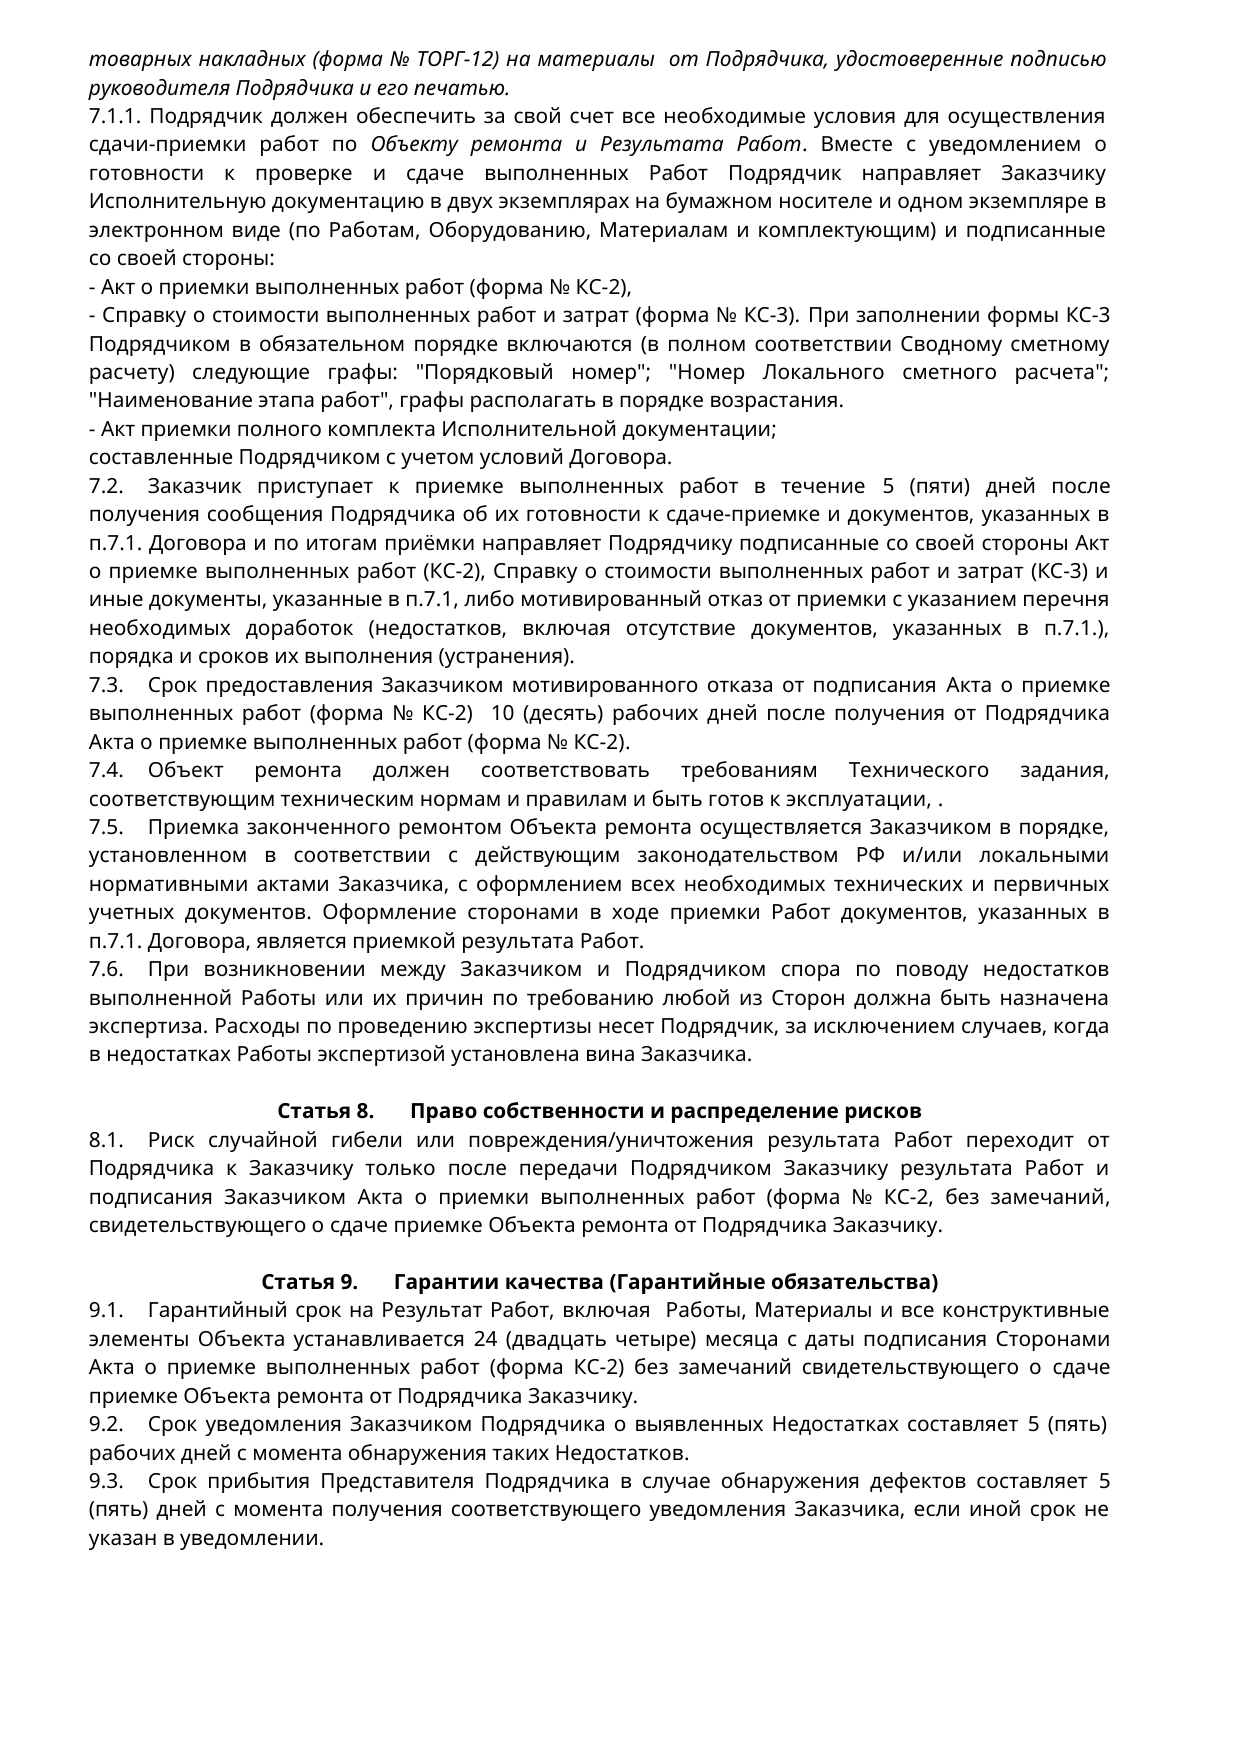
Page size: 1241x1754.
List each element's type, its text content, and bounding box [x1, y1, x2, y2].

list Право собственности и распределение рисков [89, 1096, 1111, 1125]
list Приемка законченного ремонтом Объекта ремонта осуществляется Заказчиком в порядке, установленном в соответствии с действующим законодательством РФ и/или локальными нормативными актами Заказчика, с оформлением всех необходимых технических и первичных учетных документов. Оформление сторонами в ходе приемки Работ документов, указанных в п.7.1. Договора, является приемкой результата Работ. [89, 812, 1111, 954]
list Срок предоставления Заказчиком мотивированного отказа от подписания Акта о приемке выполненных работ (форма № КС-2) 10 (десять) рабочих дней после получения от Подрядчика Акта о приемке выполненных работ (форма № КС-2). [89, 670, 1111, 755]
text 7.1.1. Подрядчик должен обеспечить за свой счет все необходимые условия для осуществления сдачи-приемки работ по Объекту ремонта и Результата Работ. Вместе с уведомлением о готовности к проверке и сдаче выполненных Работ Подрядчик направляет Заказчику Исполнительную документацию в двух экземплярах на бумажном носителе и одном экземпляре в электронном виде (по Работам, Оборудованию, Материалам и комплектующим) и подписанные со своей стороны: [89, 101, 1107, 272]
list Риск случайной гибели или повреждения/уничтожения результата Работ переходит от Подрядчика к Заказчику только после передачи Подрядчиком Заказчику результата Работ и подписания Заказчиком Акта о приемки выполненных работ (форма № КС-2, без замечаний, свидетельствующего о сдаче приемке Объекта ремонта от Подрядчика Заказчику. [89, 1125, 1111, 1239]
list При возникновении между Заказчиком и Подрядчиком спора по поводу недостатков выполненной Работы или их причин по требованию любой из Сторон должна быть назначена экспертиза. Расходы по проведению экспертизы несет Подрядчик, за исключением случаев, когда в недостатках Работы экспертизой установлена вина Заказчика. [89, 954, 1111, 1068]
text - Акт о приемки выполненных работ (форма № КС-2), [89, 272, 1107, 300]
text составленные Подрядчиком с учетом условий Договора. [89, 442, 1111, 471]
list Объект ремонта должен соответствовать требованиям Технического задания, соответствующим техническим нормам и правилам и быть готов к эксплуатации, . [89, 755, 1111, 812]
text - Акт приемки полного комплекта Исполнительной документации; [89, 414, 1111, 442]
list Срок уведомления Заказчиком Подрядчика о выявленных Недостатках составляет 5 (пять) рабочих дней с момента обнаружения таких Недостатков. [89, 1409, 1107, 1466]
list Гарантийный срок на Результат Работ, включая Работы, Материалы и все конструктивные элементы Объекта устанавливается 24 (двадцать четыре) месяца с даты подписания Сторонами Акта о приемке выполненных работ (форма КС-2) без замечаний свидетельствующего о сдаче приемке Объекта ремонта от Подрядчика Заказчику. [89, 1296, 1111, 1409]
list Срок прибытия Представителя Подрядчика в случае обнаружения дефектов составляет 5 (пять) дней с момента получения соответствующего уведомления Заказчика, если иной срок не указан в уведомлении. [89, 1466, 1111, 1551]
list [89, 44, 1111, 101]
list Заказчик приступает к приемке выполненных работ в течение 5 (пяти) дней после получения сообщения Подрядчика об их готовности к сдаче-приемке и документов, указанных в п.7.1. Договора и по итогам приёмки направляет Подрядчику подписанные со своей стороны Акт о приемке выполненных работ (КС-2), Справку о стоимости выполненных работ и затрат (КС-3) и иные документы, указанные в п.7.1, либо мотивированный отказ от приемки с указанием перечня необходимых доработок (недостатков, включая отсутствие документов, указанных в п.7.1.), порядка и сроков их выполнения (устранения). [89, 471, 1111, 670]
list Гарантии качества (Гарантийные обязательства) [89, 1267, 1111, 1296]
text - Справку о стоимости выполненных работ и затрат (форма № КС-3). При заполнении формы КС-3 Подрядчиком в обязательном порядке включаются (в полном соответствии Сводному сметному расчету) следующие графы: "Порядковый номер"; "Номер Локального сметного расчета"; "Наименование этапа работ", графы располагать в порядке возрастания. [89, 300, 1111, 414]
